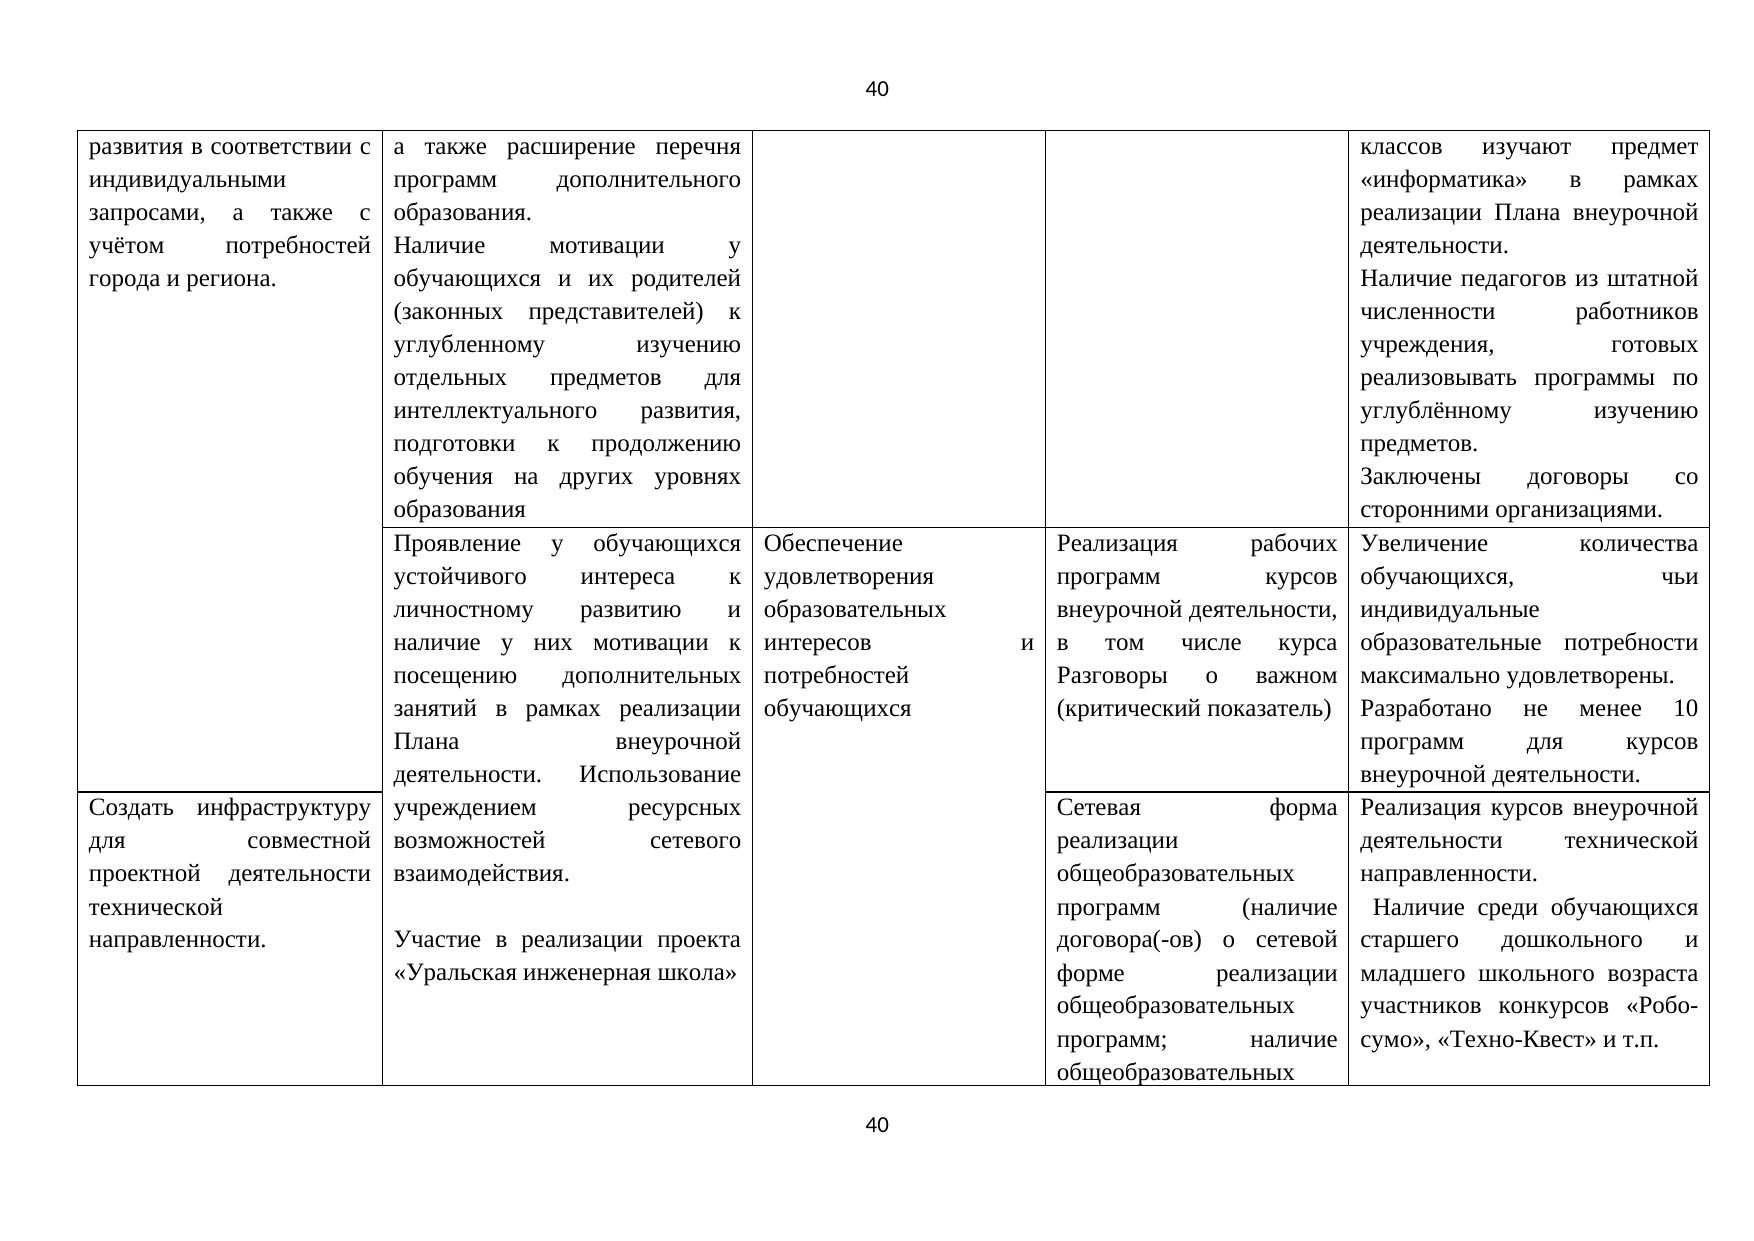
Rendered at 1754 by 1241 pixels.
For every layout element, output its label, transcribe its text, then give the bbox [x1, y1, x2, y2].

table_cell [78, 793, 382, 1085]
table_cell Реализация рабочих программ курсов внеурочной деятельности, в том числе курса Разговоры о важном (критический показатель) [1046, 528, 1348, 791]
table_cell Проявление у обучающихся устойчивого интереса к личностному развитию и наличие у них мотивации к посещению дополнительных занятий в рамках реализации Плана внеурочной деятельности. Использование учреждением ресурсных возможностей сетевого взаимодействия. Участие в реализации проекта «Уральская инженерная школа» [383, 528, 752, 1085]
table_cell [78, 131, 382, 791]
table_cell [1046, 793, 1348, 1085]
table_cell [1046, 131, 1348, 527]
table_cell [1349, 793, 1709, 1085]
table_cell Увеличение количества обучающихся, чьи индивидуальные образовательные потребности максимально удовлетворены. Разработано не менее 10 программ для курсов внеурочной деятельности. [1349, 528, 1709, 791]
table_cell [383, 131, 752, 527]
table_cell Обеспечение удовлетворения образовательных интересов и потребностей обучающихся [753, 528, 1045, 1085]
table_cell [1349, 131, 1709, 527]
